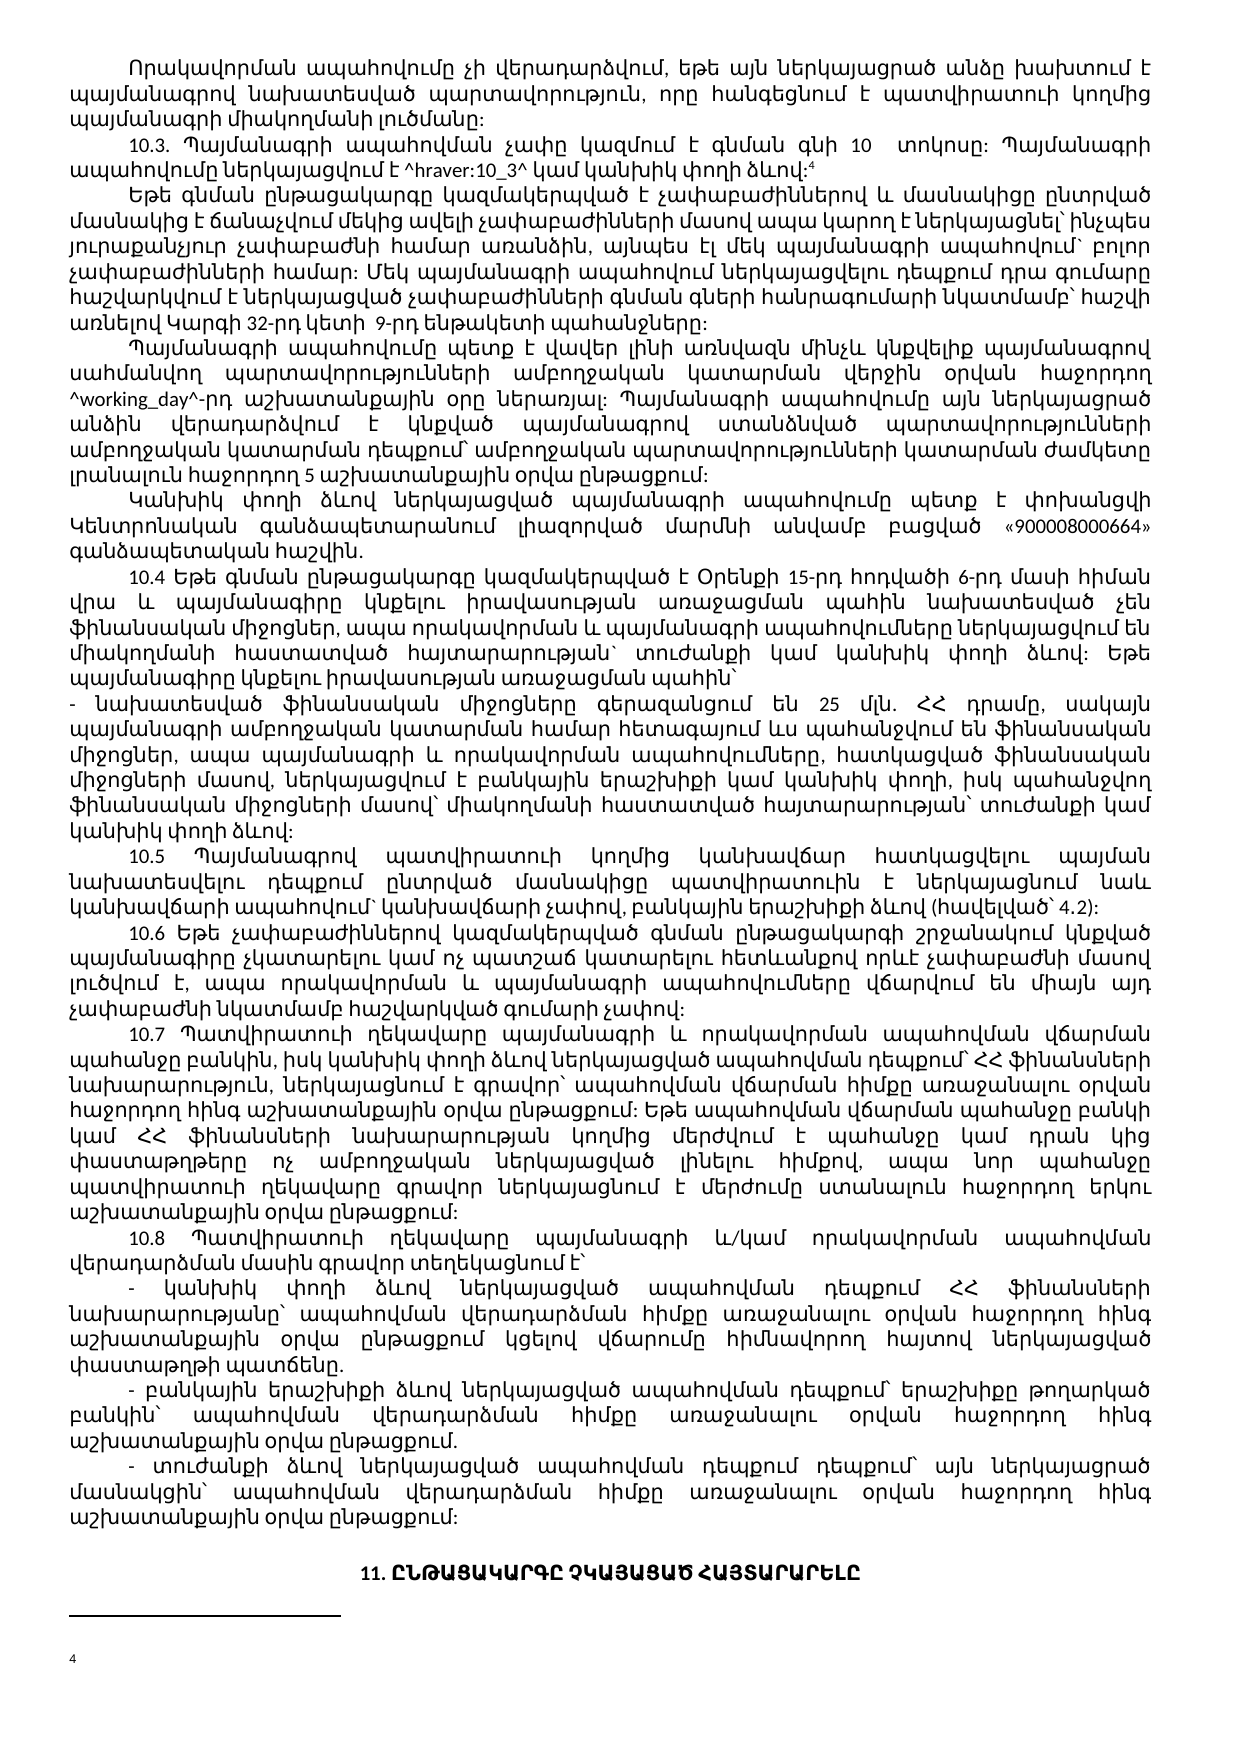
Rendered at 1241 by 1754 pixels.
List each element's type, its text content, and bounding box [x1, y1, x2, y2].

text 10.5 Պայմանագրով պատվիրատուի կողմից կանխավճար հատկացվելու պայման նախատեսվելու դեպքում ընտրված մասնակիցը պատվիրատուին է ներկայացնում նաև կանխավճարի ապահովում` կանխավճարի չափով, բանկային երաշխիքի ձևով (հավելված՝ 4․2): [69, 843, 1152, 920]
text 10.3. Պայմանագրի ապահովման չափը կազմում է գնման գնի 10 տոկոսը: Պայմանագրի ապահովումը ներկայացվում է ^hraver:10_3^ կամ կանխիկ փողի ձևով: [69, 132, 1152, 183]
text Եթե գնման ընթացակարգը կազմակերպված է չափաբաժիններով և մասնակիցը ընտրված մասնակից է ճանաչվում մեկից ավելի չափաբաժինների մասով ապա կարող է ներկայացնել՝ ինչպես յուրաքանչյուր չափաբաժնի համար առանձին, այնպես էլ մեկ պայմանագրի ապահովում` բոլոր չափաբաժինների համար: Մեկ պայմանագրի ապահովում ներկայացվելու դեպքում դրա գումարը հաշվարկվում է ներկայացված չափաբաժինների գնման գների հանրագումարի նկատմամբ՝ հաշվի առնելով Կարգի 32-րդ կետի 9-րդ ենթակետի պահանջները: [69, 183, 1152, 335]
text 10.4 Եթե գնման ընթացակարգը կազմակերպված է Օրենքի 15-րդ հոդվածի 6-րդ մասի հիման վրա և պայմանագիրը կնքելու իրավասության առաջացման պահին նախատեսված չեն ֆինանսական միջոցներ, ապա որակավորման և պայմանագրի ապահովումները ներկայացվում են միակողմանի հաստատված հայտարարության` տուժանքի կամ կանխիկ փողի ձևով: Եթե պայմանագիրը կնքելու իրավասության առաջացման պահին՝ [69, 564, 1152, 691]
text 10.7 Պատվիրատուի ղեկավարը պայմանագրի և որակավորման ապահովման վճարման պահանջը բանկին, իսկ կանխիկ փողի ձևով ներկայացված ապահովման դեպքում՝ ՀՀ ֆինանսների նախարարություն, ներկայացնում է գրավոր՝ ապահովման վճարման հիմքը առաջանալու օրվան հաջորդող հինգ աշխատանքային օրվա ընթացքում: Եթե ապահովման վճարման պահանջը բանկի կամ ՀՀ ֆինանսների նախարարության կողմից մերժվում է պահանջը կամ դրան կից փաստաթղթերը ոչ ամբողջական ներկայացված լինելու հիմքով, ապա նոր պահանջը պատվիրատուի ղեկավարը գրավոր ներկայացնում է մերժումը ստանալուն հաջորդող երկու աշխատանքային օրվա ընթացքում: [69, 1021, 1152, 1225]
text 10.8 Պատվիրատուի ղեկավարը պայմանագրի և/կամ որակավորման ապահովման վերադարձման մասին գրավոր տեղեկացնում է՝ [69, 1225, 1152, 1276]
text Կանխիկ փողի ձևով ներկայացված պայմանագրի ապահովումը պետք է փոխանցվի Կենտրոնական գանձապետարանում լիազորված մարմնի անվամբ բացված «900008000664» գանձապետական հաշվին. [69, 488, 1152, 564]
text Պայմանագրի ապահովումը պետք է վավեր լինի առնվազն մինչև կնքվելիք պայմանագրով սահմանվող պարտավորությունների ամբողջական կատարման վերջին օրվան հաջորդող ^working_day^-րդ աշխատանքային օրը ներառյալ: Պայմանագրի ապահովումը այն ներկայացրած անձին վերադարձվում է կնքված պայմանագրով ստանձնված պարտավորությունների ամբողջական կատարման դեպքում՝ ամբողջական պարտավորությունների կատարման ժամկետը լրանալուն հաջորդող 5 աշխատանքային օրվա ընթացքում: [69, 335, 1152, 488]
text 11. ԸՆԹԱՑԱԿԱՐԳԸ ՉԿԱՅԱՑԱԾ ՀԱՅՏԱՐԱՐԵԼԸ [69, 1560, 1152, 1586]
text Որակավորման ապահովումը չի վերադարձվում, եթե այն ներկայացրած անձը խախտում է պայմանագրով նախատեսված պարտավորություն, որը հանգեցնում է պատվիրատուի կողմից պայմանագրի միակողմանի լուծմանը: [69, 56, 1152, 132]
text - նախատեսված ֆինանսական միջոցները գերազանցում են 25 մլն. ՀՀ դրամը, սակայն պայմանագրի ամբողջական կատարման համար հետագայում ևս պահանջվում են ֆինանսական միջոցներ, ապա պայմանագրի և որակավորման ապահովումները, հատկացված ֆինանսական միջոցների մասով, ներկայացվում է բանկային երաշխիքի կամ կանխիկ փողի, իսկ պահանջվող ֆինանսական միջոցների մասով՝ միակողմանի հաստատված հայտարարության՝ տուժանքի կամ կանխիկ փողի ձևով: [69, 691, 1152, 843]
text - տուժանքի ձևով ներկայացված ապահովման դեպքում դեպքում՝ այն ներկայացրած մասնակցին՝ ապահովման վերադարձման հիմքը առաջանալու օրվան հաջորդող հինգ աշխատանքային օրվա ընթացքում: [69, 1453, 1152, 1530]
text - բանկային երաշխիքի ձևով ներկայացված ապահովման դեպքում՝ երաշխիքը թողարկած բանկին՝ ապահովման վերադարձման հիմքը առաջանալու օրվան հաջորդող հինգ աշխատանքային օրվա ընթացքում. [69, 1377, 1152, 1453]
text - կանխիկ փողի ձևով ներկայացված ապահովման դեպքում ՀՀ ֆինանսների նախարարությանը՝ ապահովման վերադարձման հիմքը առաջանալու օրվան հաջորդող հինգ աշխատանքային օրվա ընթացքում կցելով վճարումը հիմնավորող հայտով ներկայացված փաստաթղթի պատճենը. [69, 1276, 1152, 1377]
text 10.6 Եթե չափաբաժիններով կազմակերպված գնման ընթացակարգի շրջանակում կնքված պայմանագիրը չկատարելու կամ ոչ պատշաճ կատարելու հետևանքով որևէ չափաբաժնի մասով լուծվում է, ապա որակավորման և պայմանագրի ապահովումները վճարվում են միայն այդ չափաբաժնի նկատմամբ հաշվարկված գումարի չափով: [69, 920, 1152, 1021]
